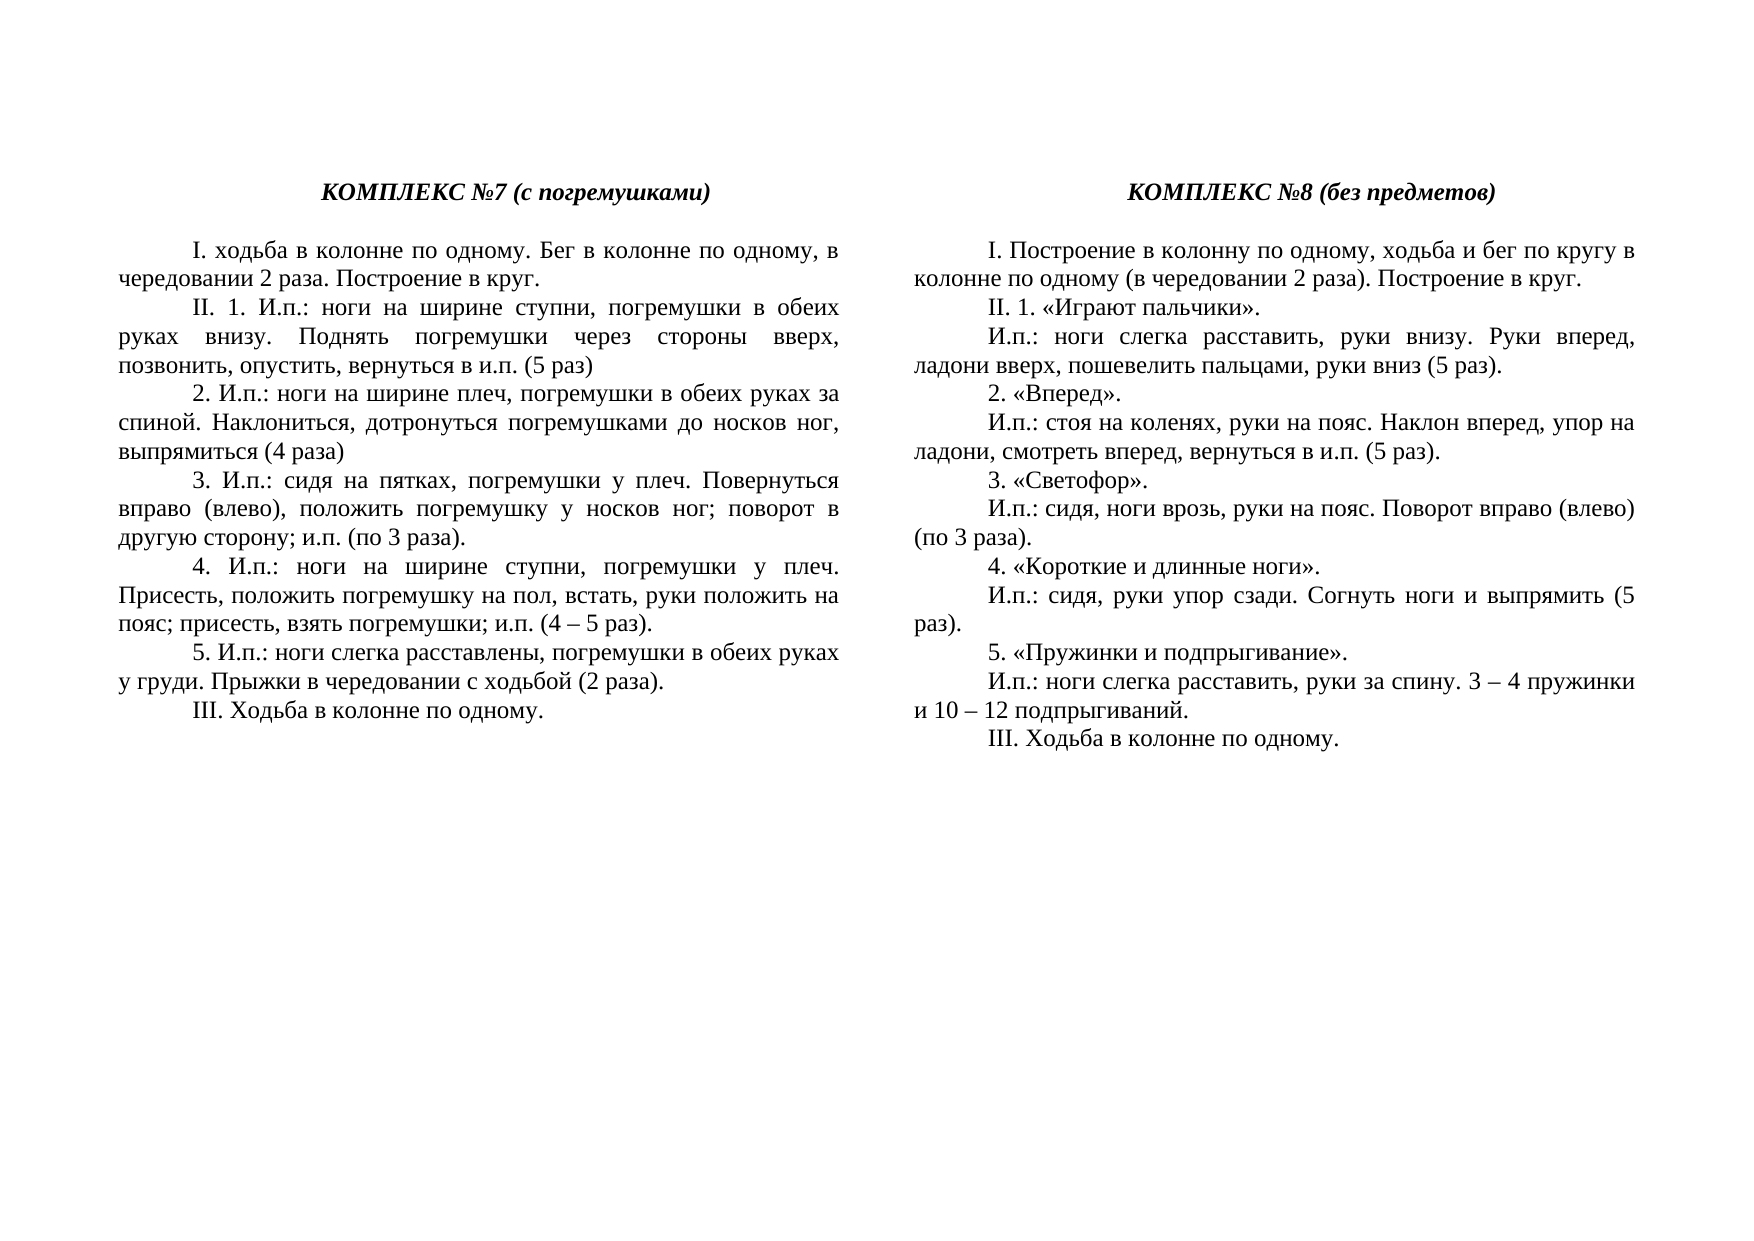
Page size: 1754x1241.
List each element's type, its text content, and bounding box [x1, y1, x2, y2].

text II. 1. И.п.: ноги на ширине ступни, погремушки в обеих руках внизу. Поднять погремушки через стороны вверх, позвонить, опустить, вернуться в и.п. (5 раз) [118, 292, 840, 378]
text 4. «Короткие и длинные ноги». [914, 551, 1636, 580]
text И.п.: сидя, ноги врозь, руки на пояс. Поворот вправо (влево) (по 3 раза). [914, 493, 1636, 551]
text 4. И.п.: ноги на ширине ступни, погремушки у плеч. Присесть, положить погремушку на пол, встать, руки положить на пояс; присесть, взять погремушки; и.п. (4 – 5 раз). [118, 551, 840, 637]
text КОМПЛЕКС №8 (без предметов) [914, 177, 1636, 206]
text II. 1. «Играют пальчики». [914, 292, 1636, 321]
text 2. И.п.: ноги на ширине плеч, погремушки в обеих руках за спиной. Наклониться, дотронуться погремушками до носков ног, выпрямиться (4 раза) [118, 378, 840, 465]
text И.п.: ноги слегка расставить, руки внизу. Руки вперед, ладони вверх, пошевелить пальцами, руки вниз (5 раз). [914, 321, 1636, 378]
text И.п.: стоя на коленях, руки на пояс. Наклон вперед, упор на ладони, смотреть вперед, вернуться в и.п. (5 раз). [914, 407, 1636, 465]
text И.п.: сидя, руки упор сзади. Согнуть ноги и выпрямить (5 раз). [914, 580, 1636, 637]
text I. ходьба в колонне по одному. Бег в колонне по одному, в чередовании 2 раза. Построение в круг. [118, 235, 840, 292]
text III. Ходьба в колонне по одному. [914, 723, 1636, 752]
text 5. И.п.: ноги слегка расставлены, погремушки в обеих руках у груди. Прыжки в чередовании с ходьбой (2 раза). [118, 637, 840, 695]
text КОМПЛЕКС №7 (с погремушками) [118, 177, 840, 206]
text И.п.: ноги слегка расставить, руки за спину. 3 – 4 пружинки и 10 – 12 подпрыгиваний. [914, 666, 1636, 723]
text 3. «Светофор». [914, 465, 1636, 493]
text 5. «Пружинки и подпрыгивание». [914, 637, 1636, 666]
text 2. «Вперед». [914, 378, 1636, 407]
text 3. И.п.: сидя на пятках, погремушки у плеч. Повернуться вправо (влево), положить погремушку у носков ног; поворот в другую сторону; и.п. (по 3 раза). [118, 465, 840, 551]
text I. Построение в колонну по одному, ходьба и бег по кругу в колонне по одному (в чередовании 2 раза). Построение в круг. [914, 235, 1636, 292]
text III. Ходьба в колонне по одному. [118, 695, 840, 723]
